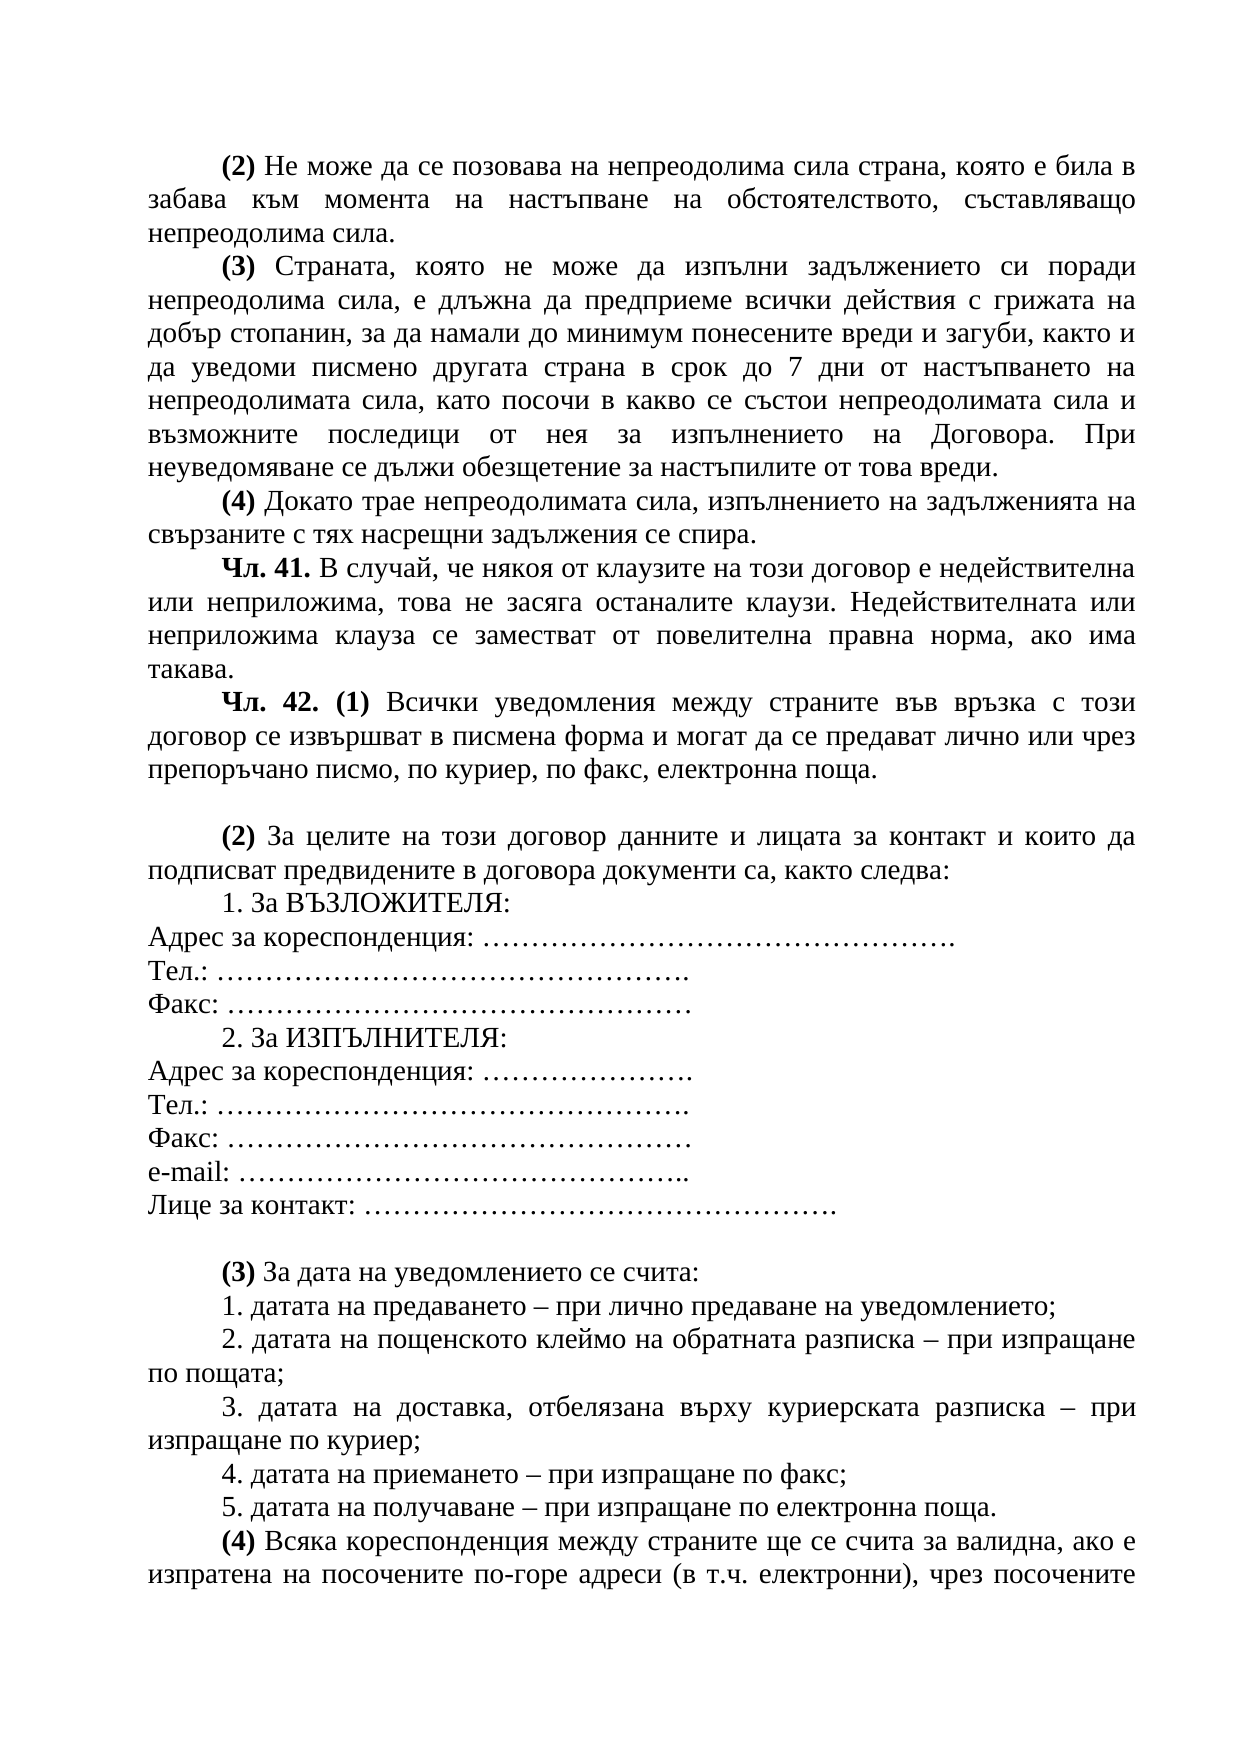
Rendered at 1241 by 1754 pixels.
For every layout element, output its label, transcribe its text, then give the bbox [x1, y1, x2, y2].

text Лице за контакт: …………………………………………. [148, 1187, 1137, 1221]
text 1. За ВЪЗЛОЖИТЕЛЯ: [148, 886, 1137, 919]
text 1. датата на предаването – при лично предаване на уведомлението; [148, 1288, 1137, 1322]
text 5. датата на получаване – при изпращане по електронна поща. [148, 1489, 1137, 1523]
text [148, 1523, 1137, 1590]
text 2. За ИЗПЪЛНИТЕЛЯ: [148, 1020, 1137, 1053]
text Чл. 42. (1) Всички уведомления между страните във връзка с този договор се извършват в писмена форма и могат да се предават лично или чрез препоръчано писмо, по куриер, по факс, електронна поща. [148, 684, 1137, 785]
text (2) Не може да се позовава на непреодолима сила страна, която е била в забава към момента на настъпване на обстоятелството, съставляващо непреодолима сила. [148, 148, 1137, 248]
text (3) За дата на уведомлението се счита: [148, 1254, 1137, 1288]
text Факс: ………………………………………… [148, 986, 1137, 1020]
text 3. датата на доставка, отбелязана върху куриерската разписка – при изпращане по куриер; [148, 1389, 1137, 1456]
text 2. датата на пощенското клеймо на обратната разписка – при изпращане по пощата; [148, 1322, 1137, 1389]
text Адрес за кореспонденция: …………………. [148, 1053, 1137, 1087]
text Тел.: …………………………………………. [148, 953, 1137, 986]
text 4. датата на приемането – при изпращане по факс; [148, 1456, 1137, 1489]
text Факс: ………………………………………… [148, 1120, 1137, 1154]
text (4) Докато трае непреодолимата сила, изпълнението на задълженията на свързаните с тях насрещни задължения се спира. [148, 483, 1137, 550]
text (3) Страната, която не може да изпълни задължението си поради непреодолима сила, е длъжна да предприеме всички действия с грижата на добър стопанин, за да намали до минимум понесените вреди и загуби, както и да уведоми писмено другата страна в срок до 7 дни от настъпването на непреодолимата сила, като посочи в какво се състои непреодолимата сила и възможните последици от нея за изпълнението на Договора. При неуведомяване се дължи обезщетение за настъпилите от това вреди. [148, 248, 1137, 483]
text e-mail: ……………………………………….. [148, 1154, 1137, 1187]
text (2) За целите на този договор данните и лицата за контакт и които да подписват предвидените в договора документи са, както следва: [148, 818, 1137, 886]
text Адрес за кореспонденция: …………………………………………. [148, 919, 1137, 953]
text Чл. 41. В случай, че някоя от клаузите на този договор е недействителна или неприложима, това не засяга останалите клаузи. Недействителната или неприложима клауза се заместват от повелителна правна норма, ако има такава. [148, 550, 1137, 684]
text Тел.: …………………………………………. [148, 1087, 1137, 1120]
